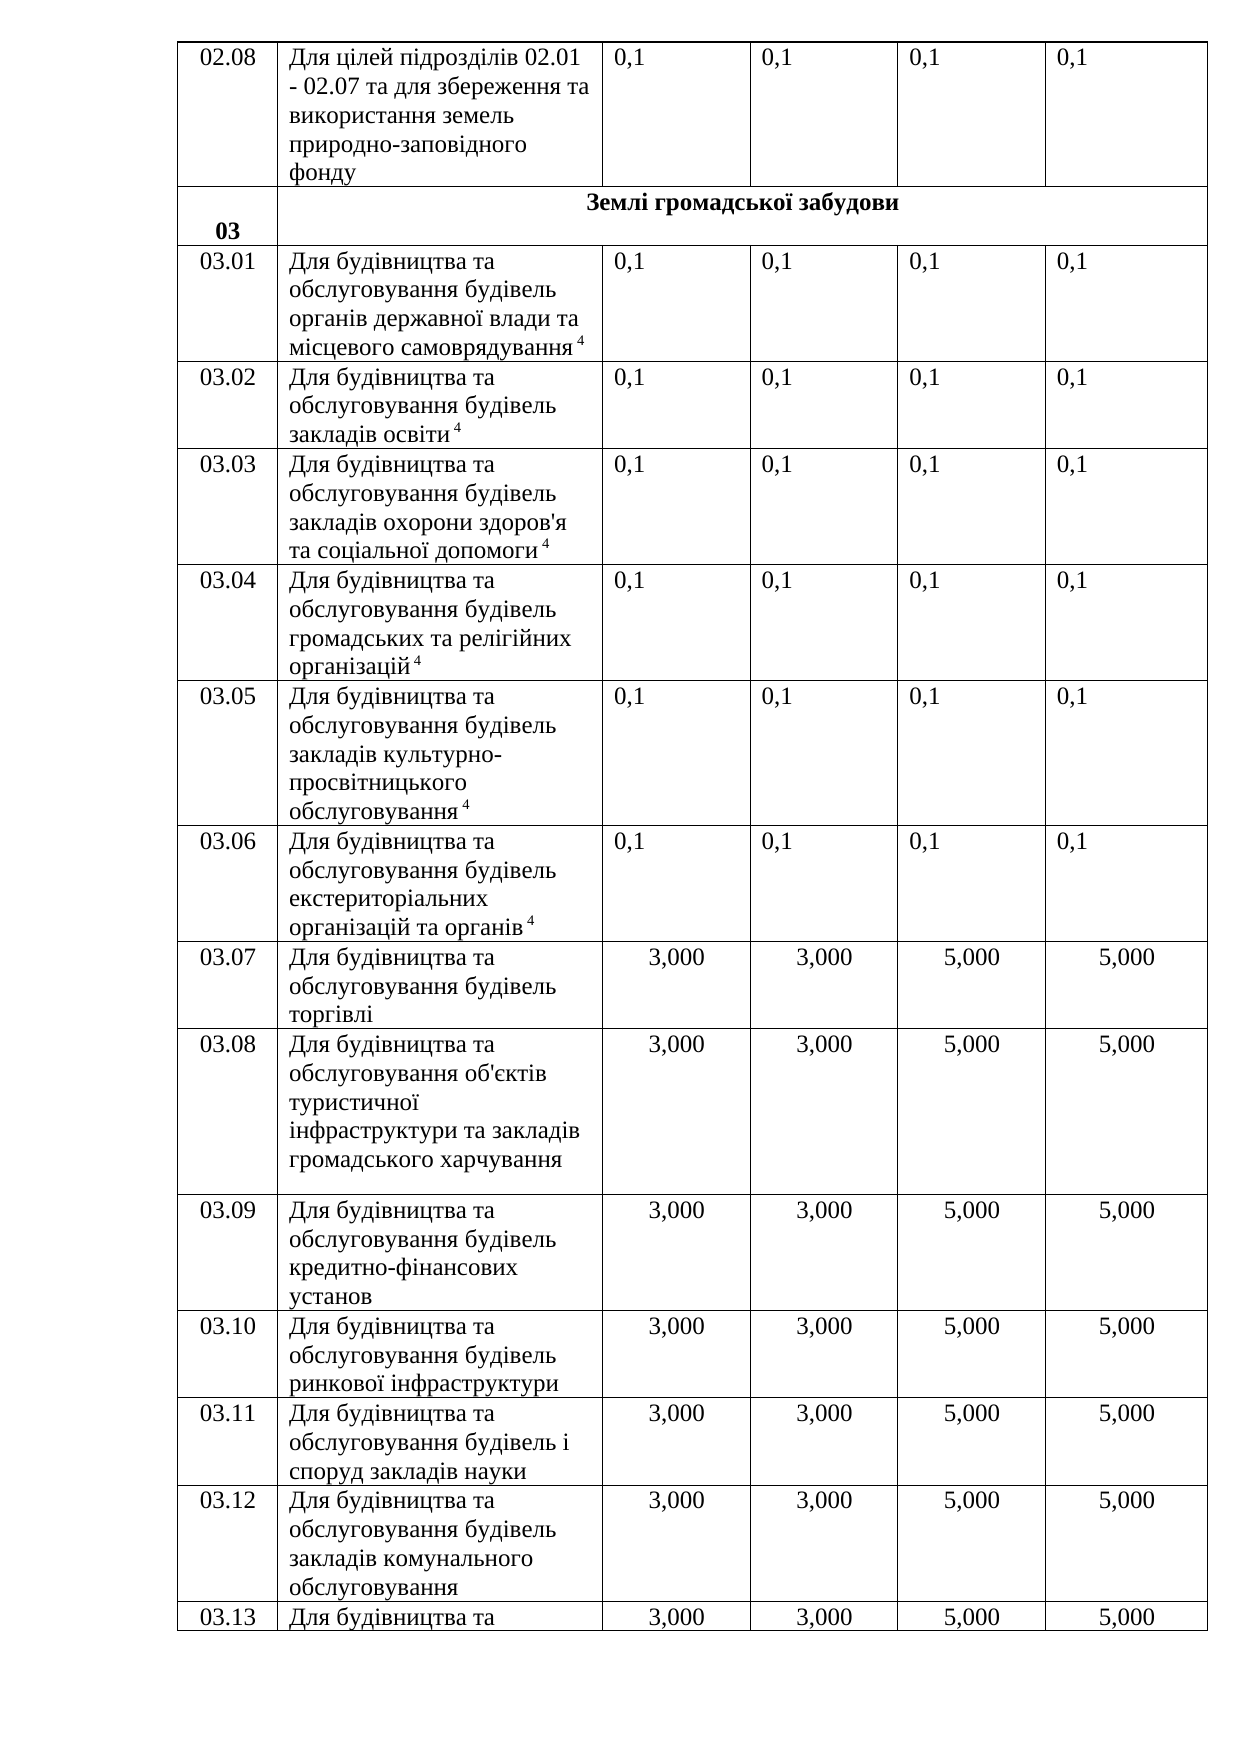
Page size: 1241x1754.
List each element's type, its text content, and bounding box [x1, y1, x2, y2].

table_cell 0,1 [751, 565, 897, 680]
table_cell 3,000 [603, 1029, 750, 1194]
table_cell 5,000 [898, 1029, 1045, 1194]
table_cell Для будівництва та обслуговування будівель торгівлі [278, 942, 602, 1028]
table_cell 3,000 [751, 1029, 897, 1194]
table_cell 5,000 [1046, 1602, 1207, 1630]
table_cell Для будівництва та обслуговування будівель і споруд закладів науки [278, 1398, 602, 1484]
table_cell 03 [178, 187, 277, 245]
table_cell 03.06 [178, 826, 277, 941]
table_cell 0,1 [1046, 565, 1207, 680]
table_cell 3,000 [603, 1486, 750, 1601]
table_cell 0,1 [1046, 43, 1207, 186]
table_cell 3,000 [603, 1195, 750, 1310]
table_cell 3,000 [603, 1311, 750, 1397]
table_cell 3,000 [751, 1398, 897, 1484]
table_cell 0,1 [898, 362, 1045, 448]
table_cell 03.07 [178, 942, 277, 1028]
table_cell Для будівництва та обслуговування об'єктів туристичної інфраструктури та закладів громадського харчування [278, 1029, 602, 1194]
table_cell Для будівництва та обслуговування будівель громадських та релігійних організацій 4 [278, 565, 602, 680]
table_cell Для будівництва та обслуговування будівель закладів охорони здоров'я та соціальної допомоги 4 [278, 449, 602, 564]
table_cell 0,1 [898, 246, 1045, 361]
table_cell 3,000 [751, 1311, 897, 1397]
table_cell 5,000 [1046, 1486, 1207, 1601]
table_cell 5,000 [898, 942, 1045, 1028]
table_cell Землі громадської забудови [278, 187, 1207, 245]
table_cell Для будівництва та обслуговування будівель кредитно-фінансових установ [278, 1195, 602, 1310]
table_cell 0,1 [898, 681, 1045, 825]
table_cell 02.08 [178, 43, 277, 186]
table_cell Для будівництва та обслуговування будівель ринкової інфраструктури [278, 1311, 602, 1397]
table_cell Для цілей підрозділів 02.01 - 02.07 та для збереження та використання земель природно-заповідного фонду [278, 43, 602, 186]
table_cell 5,000 [1046, 942, 1207, 1028]
table_cell 5,000 [1046, 1195, 1207, 1310]
table_cell 0,1 [1046, 449, 1207, 564]
table_cell 5,000 [1046, 1311, 1207, 1397]
table_cell 0,1 [603, 43, 750, 186]
table_cell 0,1 [1046, 826, 1207, 941]
table_cell 3,000 [603, 942, 750, 1028]
table_cell 0,1 [603, 565, 750, 680]
table_cell 5,000 [1046, 1398, 1207, 1484]
table_cell 3,000 [603, 1602, 750, 1630]
table_cell 03.05 [178, 681, 277, 825]
table_cell 0,1 [751, 43, 897, 186]
table_cell 5,000 [898, 1398, 1045, 1484]
table_cell 3,000 [751, 1195, 897, 1310]
table_cell 5,000 [898, 1486, 1045, 1601]
table_cell Для будівництва та обслуговування будівель закладів культурно-просвітницького обслуговування 4 [278, 681, 602, 825]
table_cell 3,000 [603, 1398, 750, 1484]
table_cell 03.09 [178, 1195, 277, 1310]
table_cell 03.10 [178, 1311, 277, 1397]
table_cell 0,1 [898, 826, 1045, 941]
table_cell 0,1 [898, 449, 1045, 564]
table_cell 0,1 [751, 681, 897, 825]
table_cell 0,1 [603, 362, 750, 448]
table_cell 3,000 [751, 1486, 897, 1601]
table_cell 0,1 [898, 43, 1045, 186]
table_cell 03.12 [178, 1486, 277, 1601]
table_cell 0,1 [1046, 681, 1207, 825]
table_cell 5,000 [898, 1602, 1045, 1630]
table_cell 0,1 [1046, 246, 1207, 361]
table_cell 03.03 [178, 449, 277, 564]
table_cell 3,000 [751, 1602, 897, 1630]
table_cell 03.04 [178, 565, 277, 680]
table_cell 0,1 [603, 681, 750, 825]
table_cell 0,1 [1046, 362, 1207, 448]
table_cell 03.02 [178, 362, 277, 448]
table_cell 0,1 [603, 246, 750, 361]
table_cell 0,1 [603, 826, 750, 941]
table_cell Для будівництва та обслуговування будівель закладів освіти 4 [278, 362, 602, 448]
table_cell 5,000 [898, 1195, 1045, 1310]
table_cell 5,000 [1046, 1029, 1207, 1194]
table_cell 0,1 [751, 362, 897, 448]
table_cell 5,000 [898, 1311, 1045, 1397]
table_cell Для будівництва та обслуговування будівель екстериторіальних організацій та органів 4 [278, 826, 602, 941]
table_cell 0,1 [898, 565, 1045, 680]
table_cell 03.08 [178, 1029, 277, 1194]
table_cell 0,1 [751, 246, 897, 361]
table_cell Для будівництва та обслуговування будівель закладів комунального обслуговування [278, 1486, 602, 1601]
table_cell 03.11 [178, 1398, 277, 1484]
table_cell 3,000 [751, 942, 897, 1028]
table_cell 0,1 [603, 449, 750, 564]
table_cell 03.01 [178, 246, 277, 361]
table_cell 0,1 [751, 826, 897, 941]
table_cell 03.13 [178, 1602, 277, 1630]
table_cell 0,1 [751, 449, 897, 564]
table_cell Для будівництва та обслуговування будівель органів державної влади та місцевого самоврядування 4 [278, 246, 602, 361]
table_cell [278, 1602, 602, 1630]
